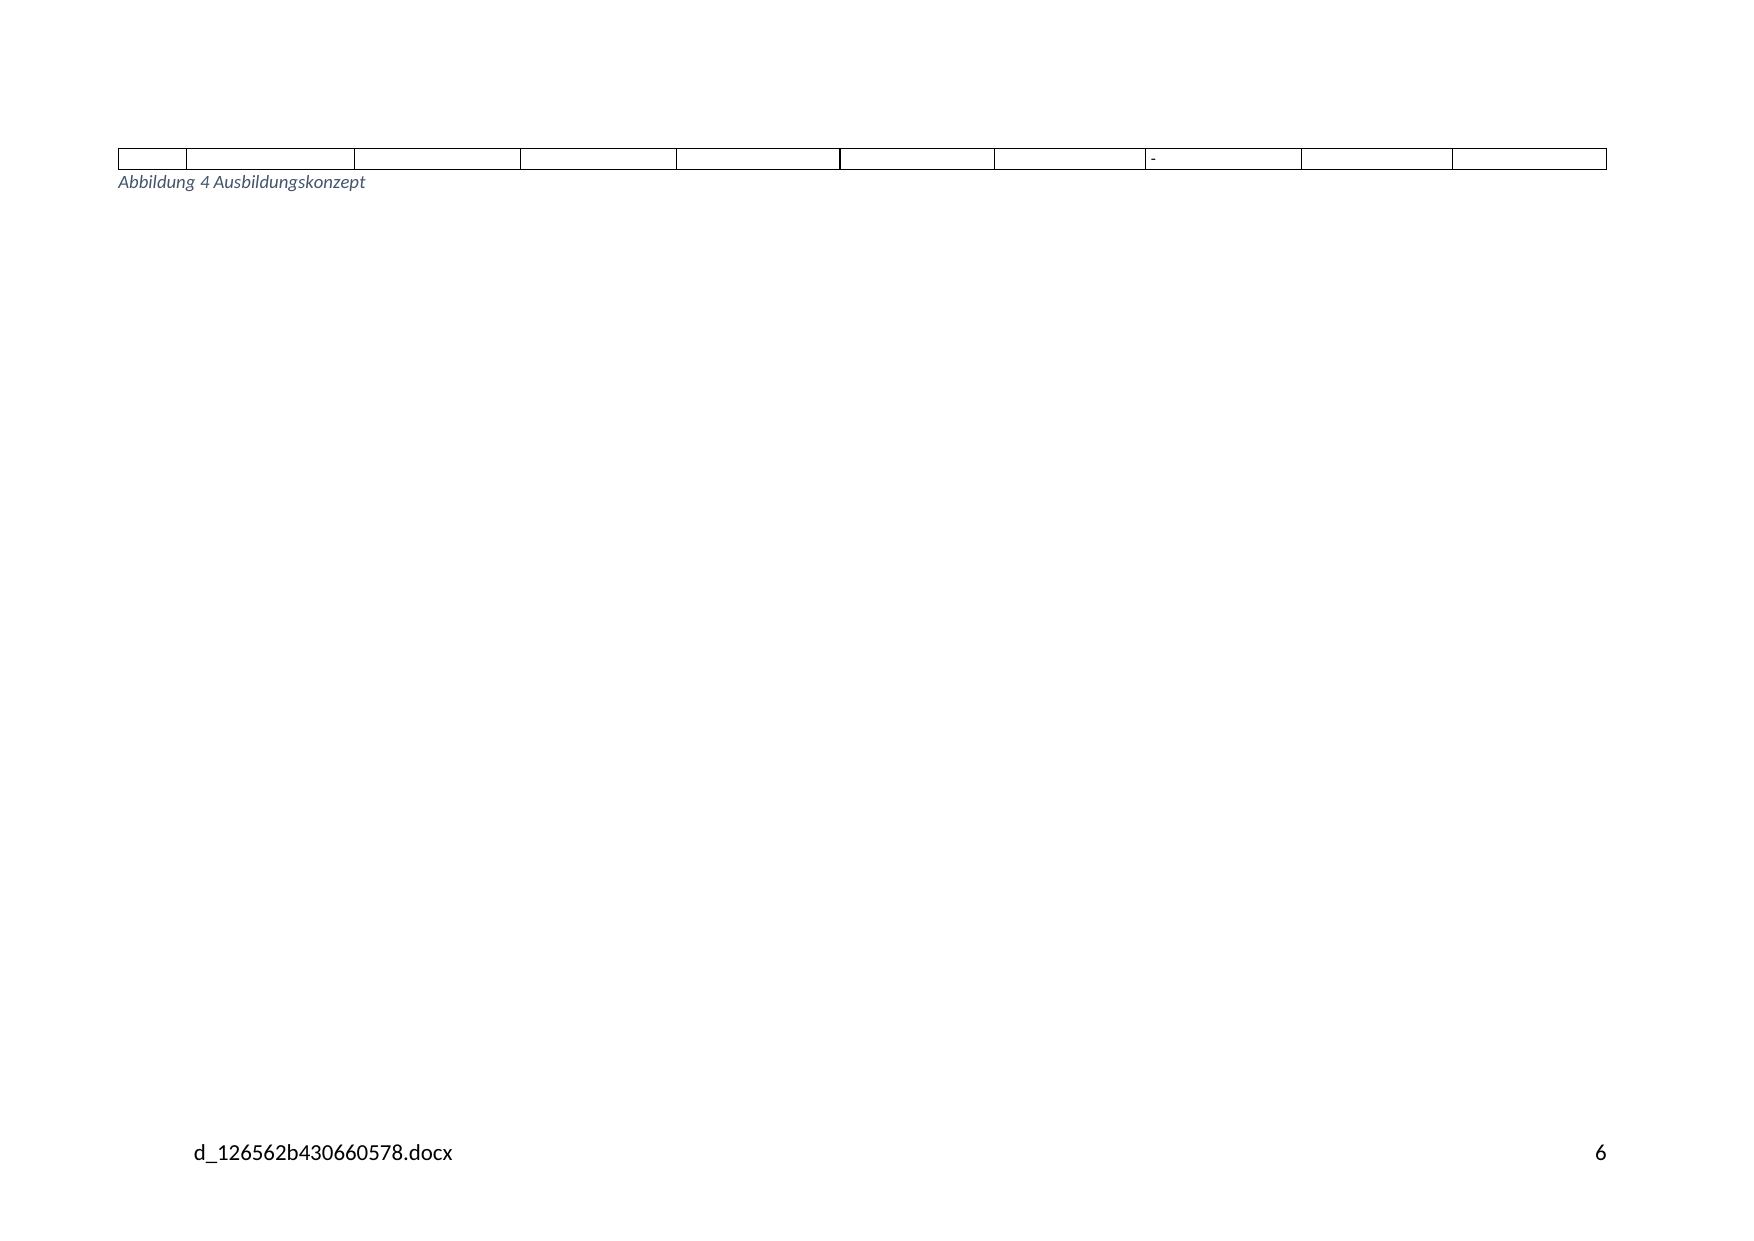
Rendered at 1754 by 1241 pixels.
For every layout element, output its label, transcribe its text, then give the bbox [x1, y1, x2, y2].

table_cell 17 [119, 149, 186, 169]
text Abbildung 4 Ausbildungskonzept [118, 170, 1606, 193]
